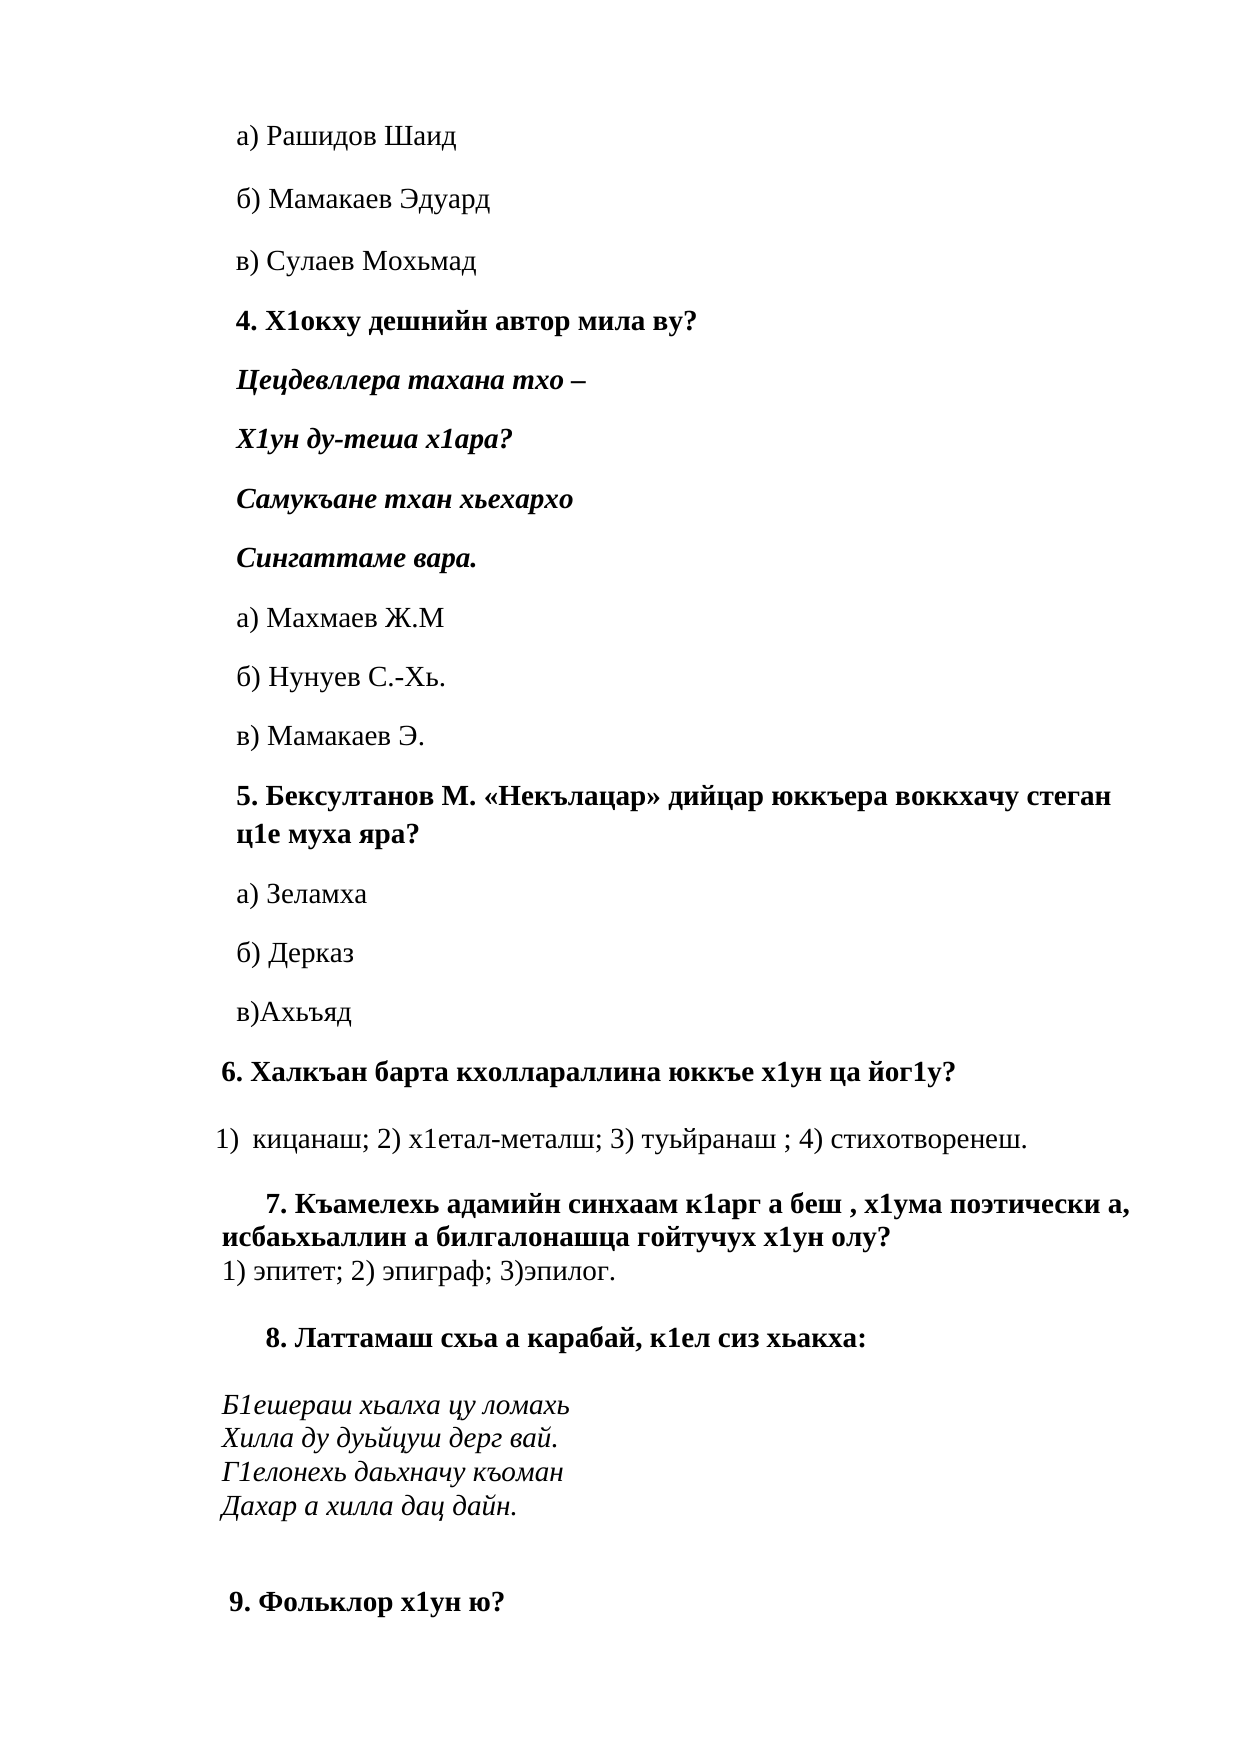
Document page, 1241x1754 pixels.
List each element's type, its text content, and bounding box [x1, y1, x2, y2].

text в) Мамакаев Э. [236, 718, 1152, 752]
text 7. Къамелехь адамийн синхаам к1арг а беш , х1ума поэтически а, исбаьхьаллин а билгалонашца гойтучух х1ун олу? [222, 1186, 1152, 1253]
text Дахар а хилла дац дайн. [222, 1488, 1152, 1521]
text а) Махмаев Ж.М [236, 600, 1152, 633]
text 4. Х1окху дешнийн автор мила ву? [177, 303, 1152, 336]
text 1) эпитет; 2) эпиграф; 3)эпилог. [222, 1253, 1152, 1286]
text 8. Латтамаш схьа а карабай, к1ел сиз хьакха: [222, 1320, 1152, 1353]
list кицанаш; 2) х1етал-металш; 3) туьйранаш ; 4) стихотворенеш. [215, 1121, 1152, 1154]
text а) Рашидов Шаид [236, 118, 1152, 152]
text Самукъане тхан хьехархо [236, 481, 1152, 514]
text в) Сулаев Мохьмад [177, 243, 1152, 277]
text Цецдевллера тахана тхо – [236, 362, 1152, 396]
text а) Зеламха [236, 876, 1152, 909]
text б) Мамакаев Эдуард [236, 181, 1152, 214]
text Б1ешераш хьалха цу ломахь [222, 1387, 1152, 1421]
text Хилла ду дуьйцуш дерг вай. [222, 1421, 1152, 1454]
text Сингаттаме вара. [236, 540, 1152, 574]
text Г1елонехь даьхначу къоман [222, 1454, 1152, 1488]
text Х1ун ду-теша х1ара? [236, 422, 1152, 455]
text в)Ахьъяд [236, 994, 1152, 1028]
text 5. Бексултанов М. «Некълацар» дийцар юккъера воккхачу стеган ц1е муха яра? [236, 778, 1152, 850]
text б) Нунуев С.-Хь. [236, 659, 1152, 693]
text б) Дерказ [236, 935, 1152, 969]
text 9. Фольклор х1ун ю? [222, 1584, 1152, 1617]
text 6. Халкъан барта кхоллараллина юккъе х1ун ца йог1у? [177, 1054, 1152, 1087]
